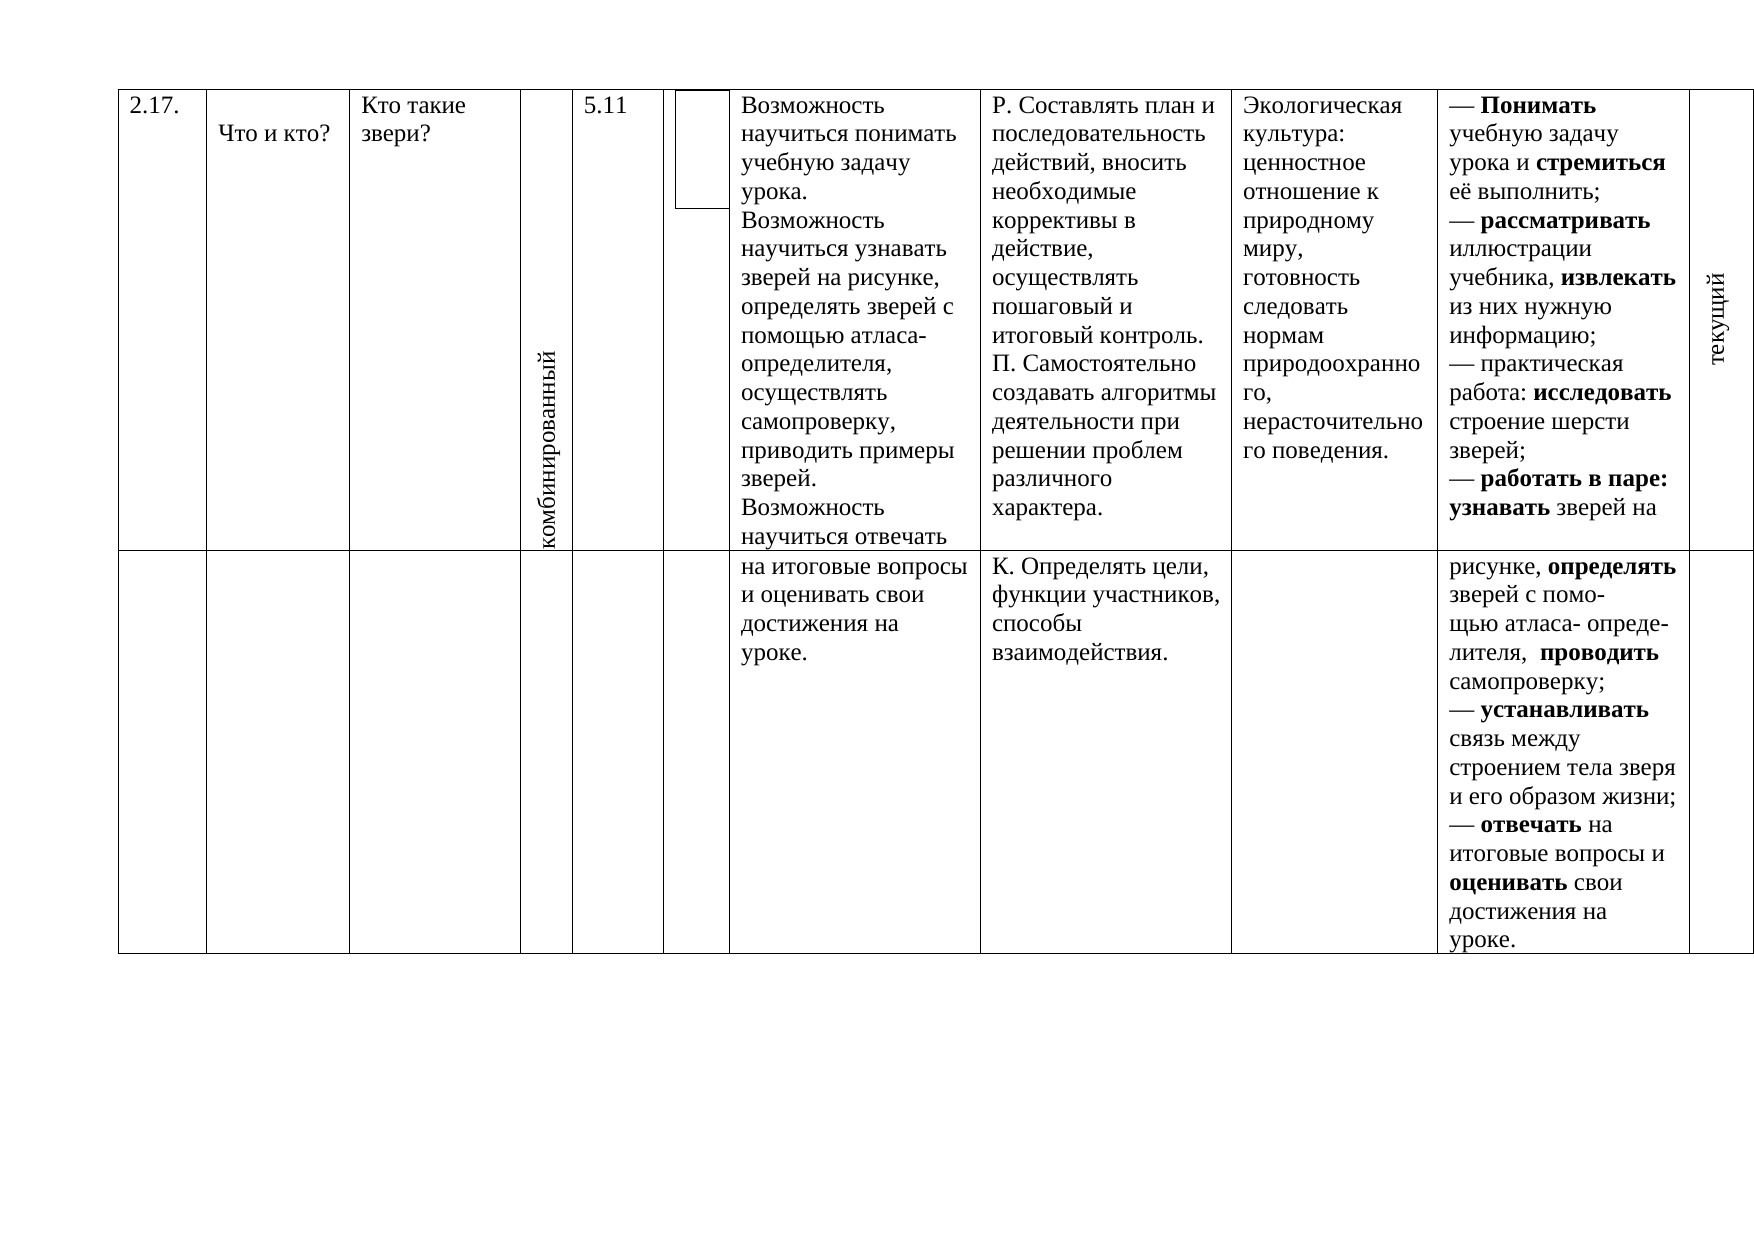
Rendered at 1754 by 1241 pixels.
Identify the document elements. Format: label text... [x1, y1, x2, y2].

table_cell [1232, 551, 1437, 953]
table_cell 5.11 [573, 90, 663, 550]
table_cell [1690, 551, 1753, 953]
table_cell рисунке, определять зверей с помо- щью атласа- опреде-лителя, проводить самопроверку; — устанавливать связь между строением тела зверя и его образом жизни; — отвечать на итоговые вопросы и оценивать свои достижения на уроке. [1438, 551, 1689, 953]
table_cell [664, 90, 729, 550]
table_cell [207, 551, 349, 953]
table_cell Экологическая культура: ценностное отношение к природному миру, готовность следовать нормам природоохранного, нерасточительного поведения. [1232, 90, 1437, 550]
table_cell текущий [1690, 90, 1753, 550]
table_cell комбинированный [521, 90, 572, 550]
table_cell на итоговые вопросы и оценивать свои достижения на уроке. [730, 551, 980, 953]
table_cell Возможность научиться понимать учебную задачу урока. Возможность научиться узнавать зверей на рисунке, определять зверей с помощью атласа-определителя, осуществлять самопроверку, приводить примеры зверей. Возможность научиться отвечать [730, 90, 980, 550]
table_cell [664, 551, 729, 953]
table_cell К. Определять цели, функции участников, способы взаимодействия. [981, 551, 1231, 953]
table_cell [573, 551, 663, 953]
table_cell Кто такие звери? [350, 90, 520, 550]
table_cell [119, 551, 206, 953]
table_cell Р. Составлять план и последовательность действий, вносить необходимые коррективы в действие, осуществлять пошаговый и итоговый контроль. П. Самостоятельно создавать алгоритмы деятельности при решении проблем различного характера. [981, 90, 1231, 550]
table_cell [350, 551, 520, 953]
table_cell — Понимать учебную задачу урока и стремиться её выполнить; — рассматривать иллюстрации учебника, извлекать из них нужную информацию; — практическая работа: исследовать строение шерсти зверей; — работать в паре: узнавать зверей на [1438, 90, 1689, 550]
table_cell [521, 551, 572, 953]
table_cell Что и кто? [207, 90, 349, 550]
table_cell 2.17. [119, 90, 206, 550]
